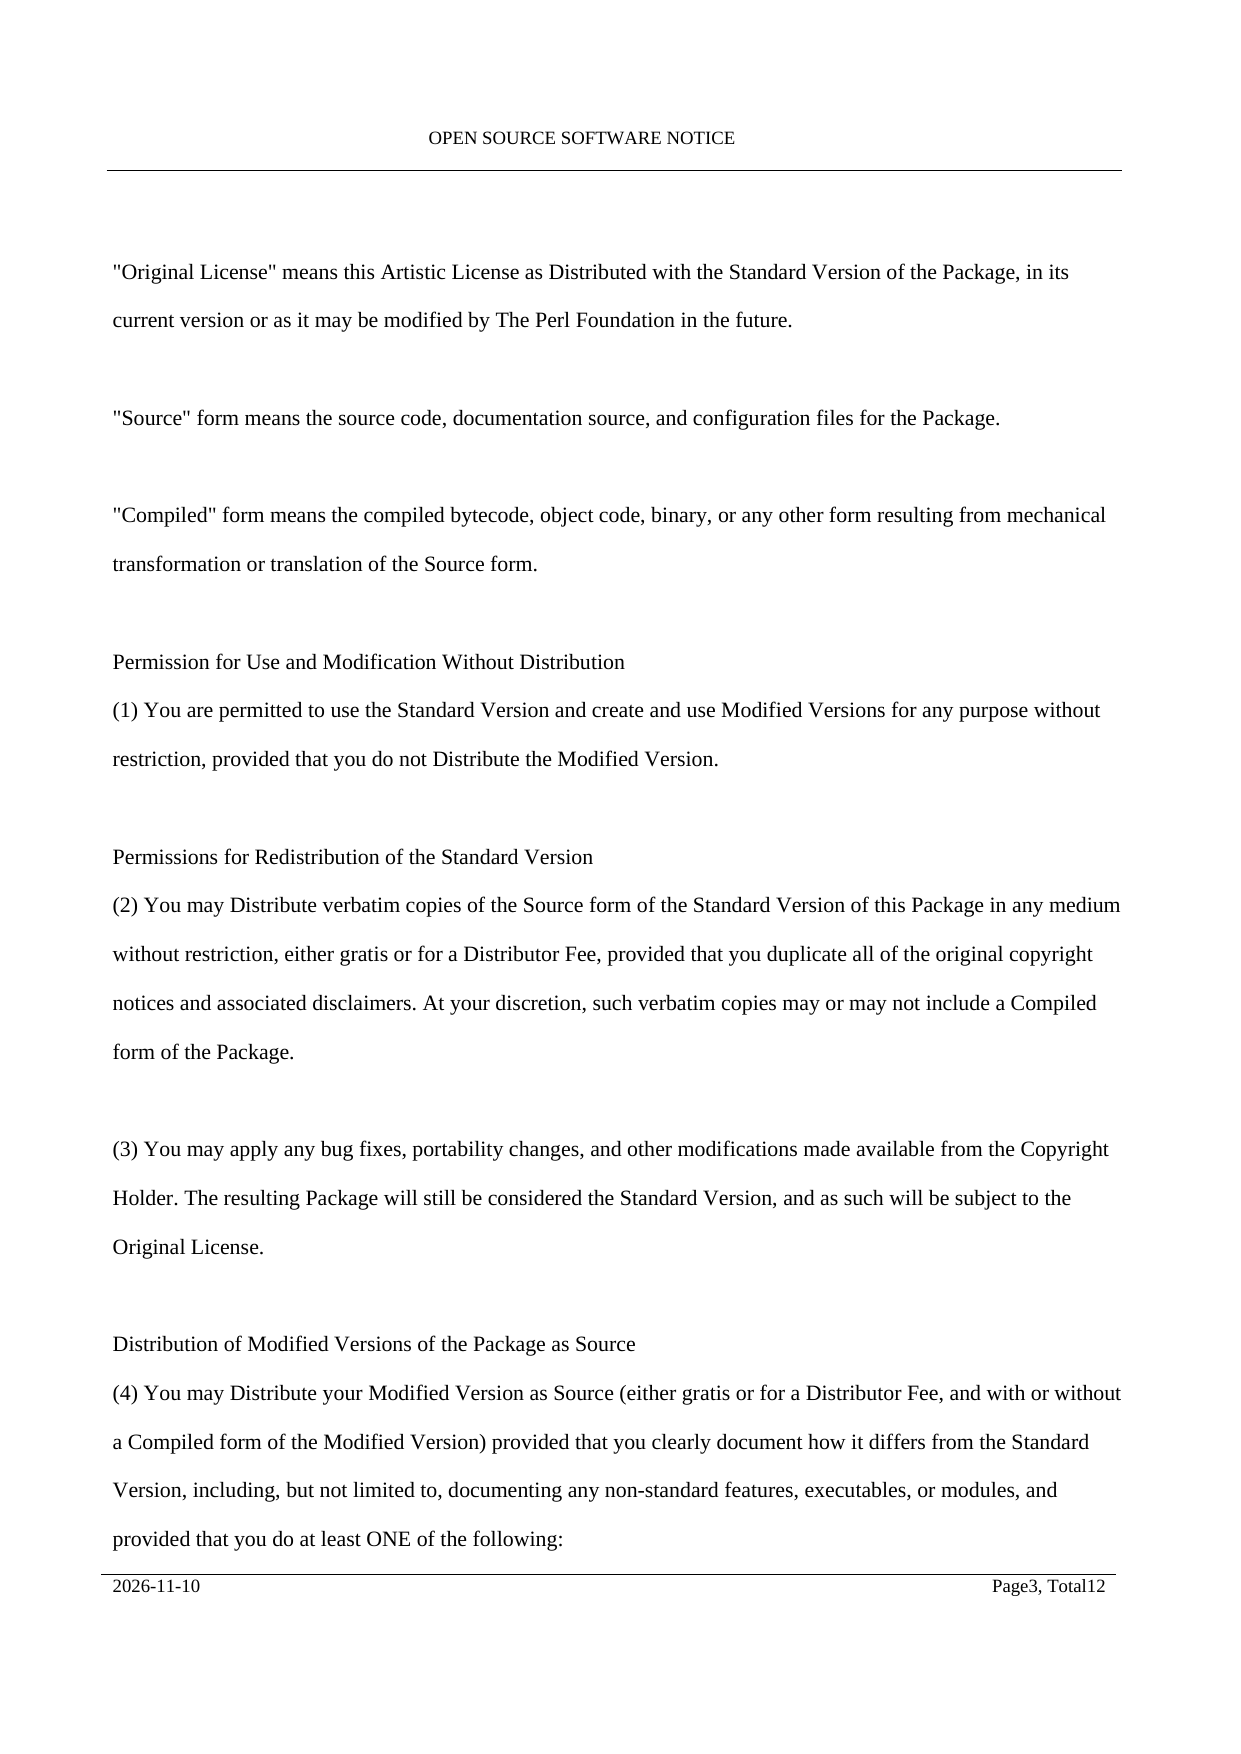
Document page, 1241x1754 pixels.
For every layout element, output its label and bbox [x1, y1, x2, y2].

text [112, 206, 1128, 1555]
